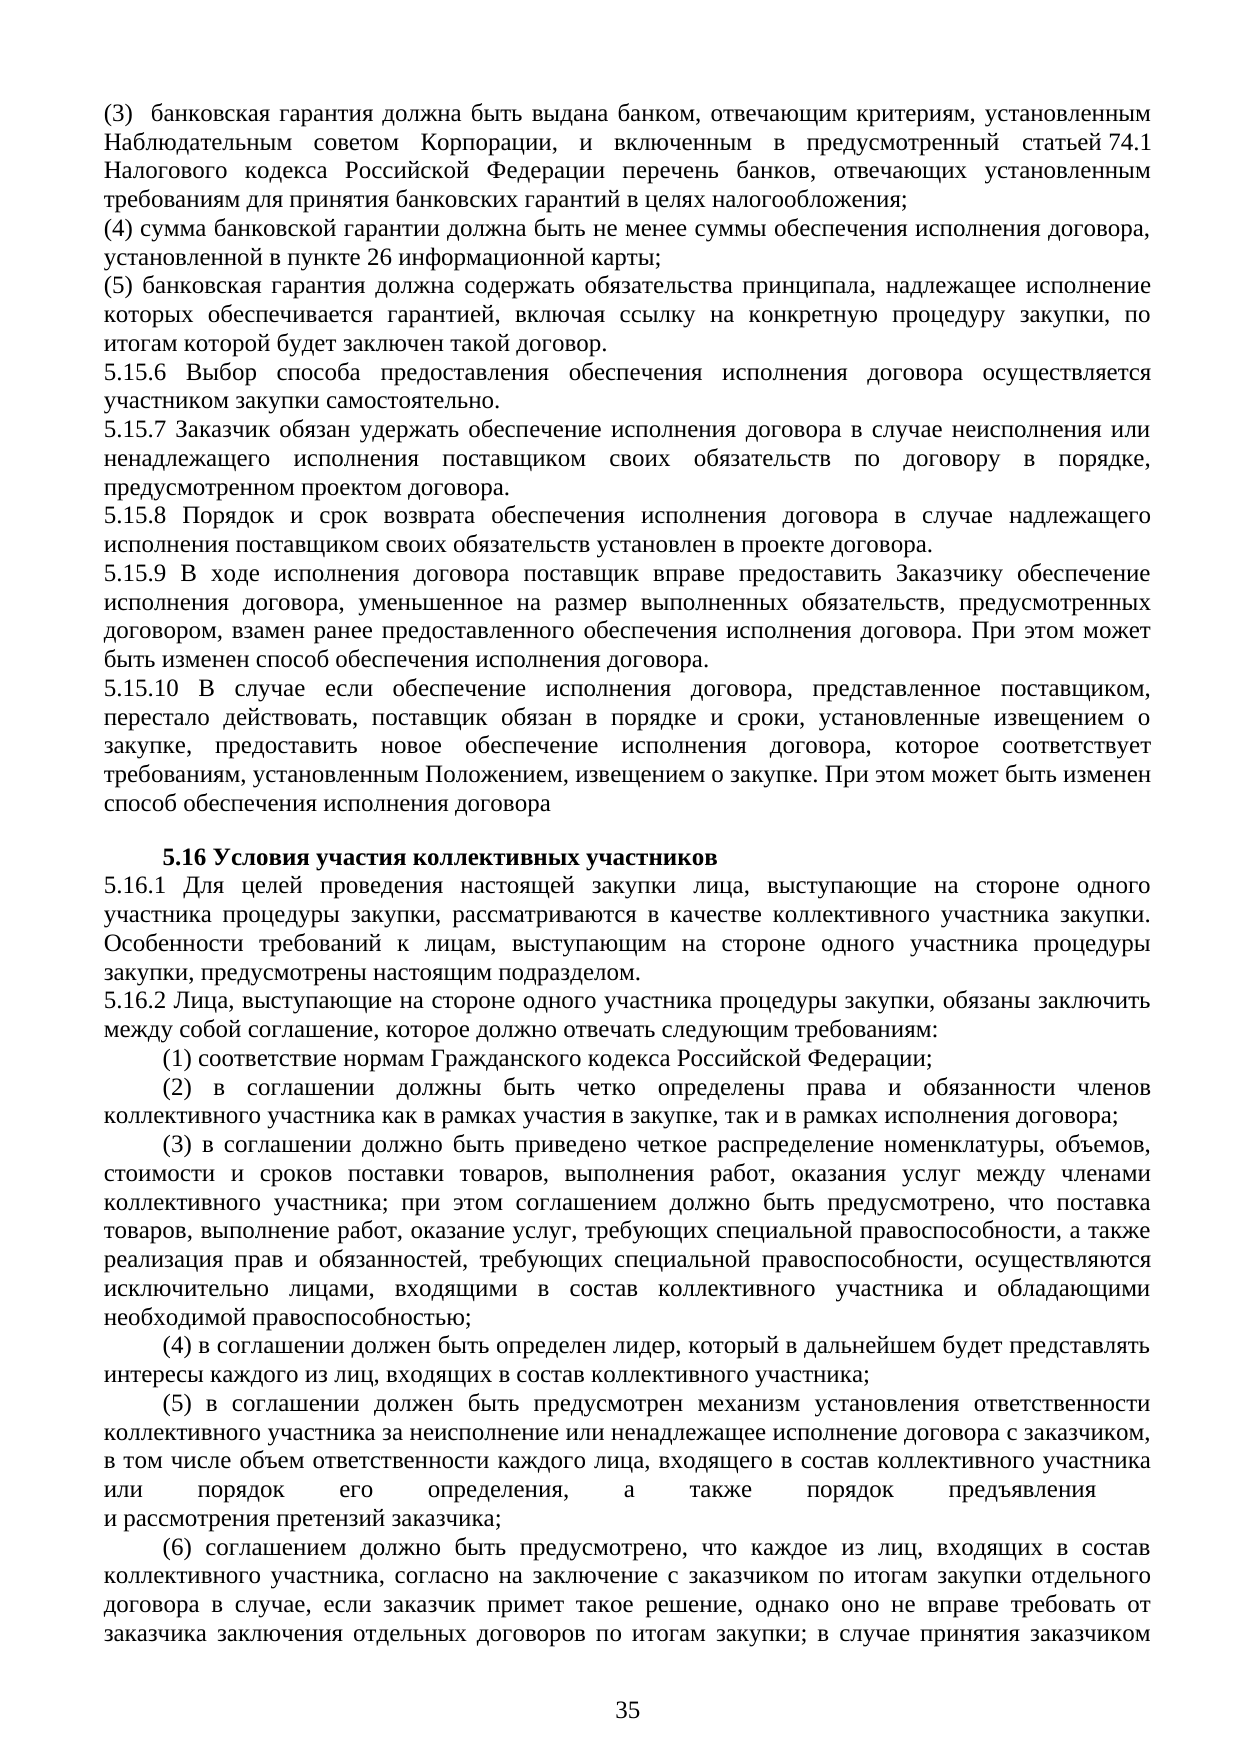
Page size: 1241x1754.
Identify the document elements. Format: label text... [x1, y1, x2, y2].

text (1) соответствие нормам Гражданского кодекса Российской Федерации; [103, 1043, 1152, 1072]
text 5.16 Условия участия коллективных участников [162, 842, 1152, 870]
text 5.15.10 В случае если обеспечение исполнения договора, представленное поставщиком, перестало действовать, поставщик обязан в порядке и сроки, установленные извещением о закупке, предоставить новое обеспечение исполнения договора, которое соответствует требованиям, установленным Положением, извещением о закупке. При этом может быть изменен способ обеспечения исполнения договора [103, 673, 1152, 817]
text (4) сумма банковской гарантии должна быть не менее суммы обеспечения исполнения договора, установленной в пункте 26 информационной карты; [103, 213, 1152, 270]
text 5.15.8 Порядок и срок возврата обеспечения исполнения договора в случае надлежащего исполнения поставщиком своих обязательств установлен в проекте договора. [103, 500, 1152, 558]
text (5) в соглашении должен быть предусмотрен механизм установления ответственности коллективного участника за неисполнение или ненадлежащее исполнение договора с заказчиком, в том числе объем ответственности каждого лица, входящего в состав коллективного участника или порядок его определения, а также порядок предъявления и рассмотрения претензий заказчика; [103, 1388, 1152, 1532]
text 5.15.9 В ходе исполнения договора поставщик вправе предоставить Заказчику обеспечение исполнения договора, уменьшенное на размер выполненных обязательств, предусмотренных договором, взамен ранее предоставленного обеспечения исполнения договора. При этом может быть изменен способ обеспечения исполнения договора. [103, 558, 1152, 673]
text (3) в соглашении должно быть приведено четкое распределение номенклатуры, объемов, стоимости и сроков поставки товаров, выполнения работ, оказания услуг между членами коллективного участника; при этом соглашением должно быть предусмотрено, что поставка товаров, выполнение работ, оказание услуг, требующих специальной правоспособности, а также реализация прав и обязанностей, требующих специальной правоспособности, осуществляются исключительно лицами, входящими в состав коллективного участника и обладающими необходимой правоспособностью; [103, 1129, 1152, 1330]
text 5.16.2 Лица, выступающие на стороне одного участника процедуры закупки, обязаны заключить между собой соглашение, которое должно отвечать следующим требованиям: [103, 985, 1152, 1043]
text 5.15.7 Заказчик обязан удержать обеспечение исполнения договора в случае неисполнения или ненадлежащего исполнения поставщиком своих обязательств по договору в порядке, предусмотренном проектом договора. [103, 414, 1152, 500]
text (3) банковская гарантия должна быть выдана банком, отвечающим критериям, установленным Наблюдательным советом Корпорации, и включенным в предусмотренный статьей 74.1 Налогового кодекса Российской Федерации перечень банков, отвечающих установленным требованиям для принятия банковских гарантий в целях налогообложения; [103, 98, 1152, 213]
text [103, 1532, 1152, 1647]
text (4) в соглашении должен быть определен лидер, который в дальнейшем будет представлять интересы каждого из лиц, входящих в состав коллективного участника; [103, 1330, 1152, 1388]
text (2) в соглашении должны быть четко определены права и обязанности членов коллективного участника как в рамках участия в закупке, так и в рамках исполнения договора; [103, 1072, 1152, 1129]
text 5.16.1 Для целей проведения настоящей закупки лица, выступающие на стороне одного участника процедуры закупки, рассматриваются в качестве коллективного участника закупки. Особенности требований к лицам, выступающим на стороне одного участника процедуры закупки, предусмотрены настоящим подразделом. [103, 870, 1152, 985]
text 5.15.6 Выбор способа предоставления обеспечения исполнения договора осуществляется участником закупки самостоятельно. [103, 357, 1152, 414]
text (5) банковская гарантия должна содержать обязательства принципала, надлежащее исполнение которых обеспечивается гарантией, включая ссылку на конкретную процедуру закупки, по итогам которой будет заключен такой договор. [103, 270, 1152, 357]
